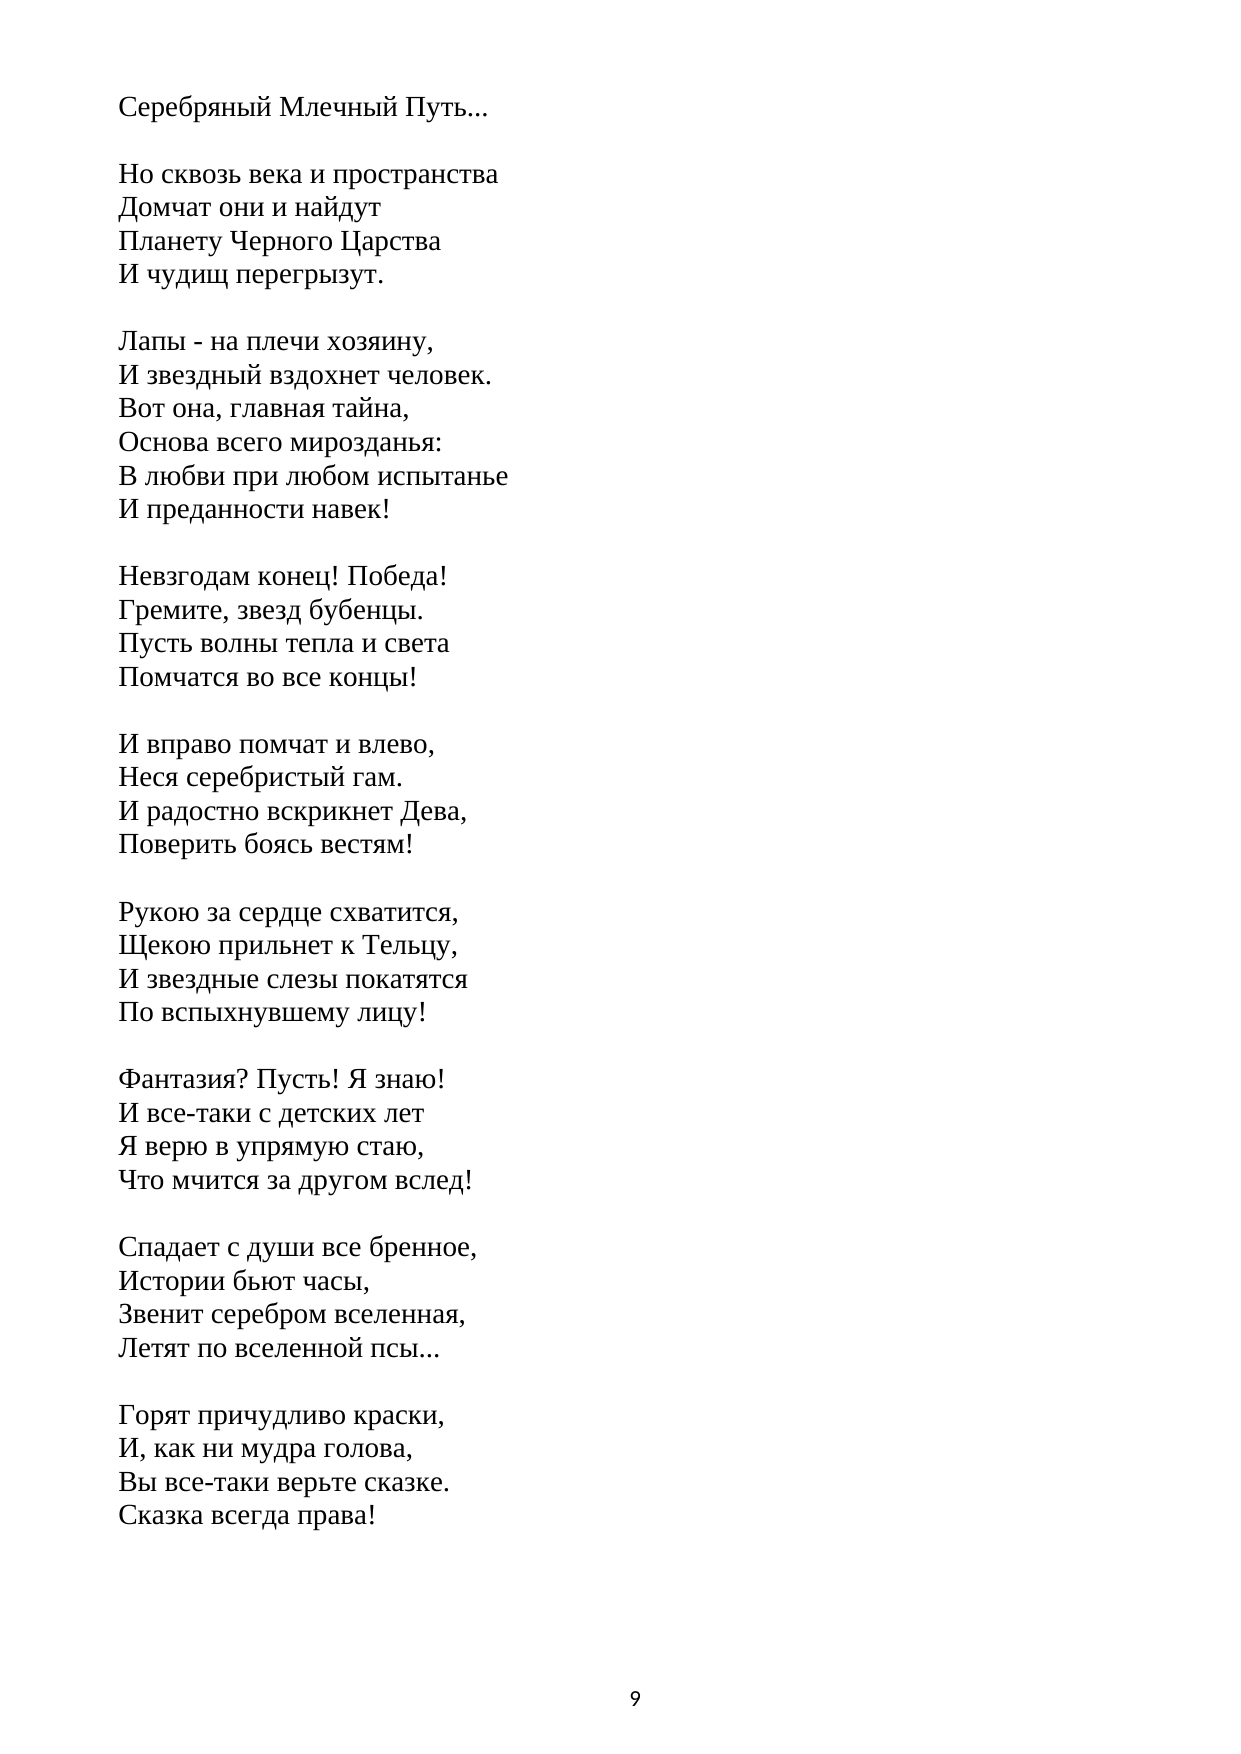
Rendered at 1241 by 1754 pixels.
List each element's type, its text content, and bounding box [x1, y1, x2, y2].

text Спадает с души все бренное, [118, 1229, 1152, 1263]
text Вот она, главная тайна, [118, 391, 1152, 424]
text Помчатся во все концы! [118, 659, 1152, 692]
text Домчат они и найдут [118, 189, 1152, 223]
text Летят по вселенной псы... [118, 1330, 1152, 1363]
text Щекою прильнет к Тельцу, [118, 927, 1152, 961]
text Горят причудливо краски, [118, 1397, 1152, 1430]
text Вы все-таки верьте сказке. [118, 1464, 1152, 1497]
text И вправо помчат и влево, [118, 726, 1152, 759]
text Сказка всегда права! [118, 1497, 1152, 1531]
text В любви при любом испытанье [118, 458, 1152, 491]
text Пусть волны тепла и света [118, 625, 1152, 659]
text Невзгодам конец! Победа! [118, 558, 1152, 592]
text Фантазия? Пусть! Я знаю! [118, 1061, 1152, 1095]
text Что мчится за другом вслед! [118, 1162, 1152, 1196]
text И звездный вздохнет человек. [118, 357, 1152, 391]
text Я верю в упрямую стаю, [118, 1128, 1152, 1162]
text И, как ни мудра голова, [118, 1430, 1152, 1464]
text И все-таки с детских лет [118, 1095, 1152, 1128]
text И звездные слезы покатятся [118, 961, 1152, 994]
text Истории бьют часы, [118, 1263, 1152, 1296]
text Гремите, звезд бубенцы. [118, 592, 1152, 625]
text Лапы - на плечи хозяину, [118, 323, 1152, 357]
text Серебряный Млечный Путь... [118, 89, 1152, 122]
text Поверить боясь вестям! [118, 827, 1152, 860]
text Основа всего мирозданья: [118, 424, 1152, 458]
text Неся серебристый гам. [118, 759, 1152, 793]
text По вспыхнувшему лицу! [118, 994, 1152, 1028]
text И чудищ перегрызут. [118, 256, 1152, 290]
text И радостно вскрикнет Дева, [118, 793, 1152, 827]
text И преданности навек! [118, 491, 1152, 525]
text Звенит серебром вселенная, [118, 1296, 1152, 1330]
text Рукою за сердце схватится, [118, 894, 1152, 927]
text Но сквозь века и пространства [118, 156, 1152, 189]
text Планету Черного Царства [118, 223, 1152, 256]
